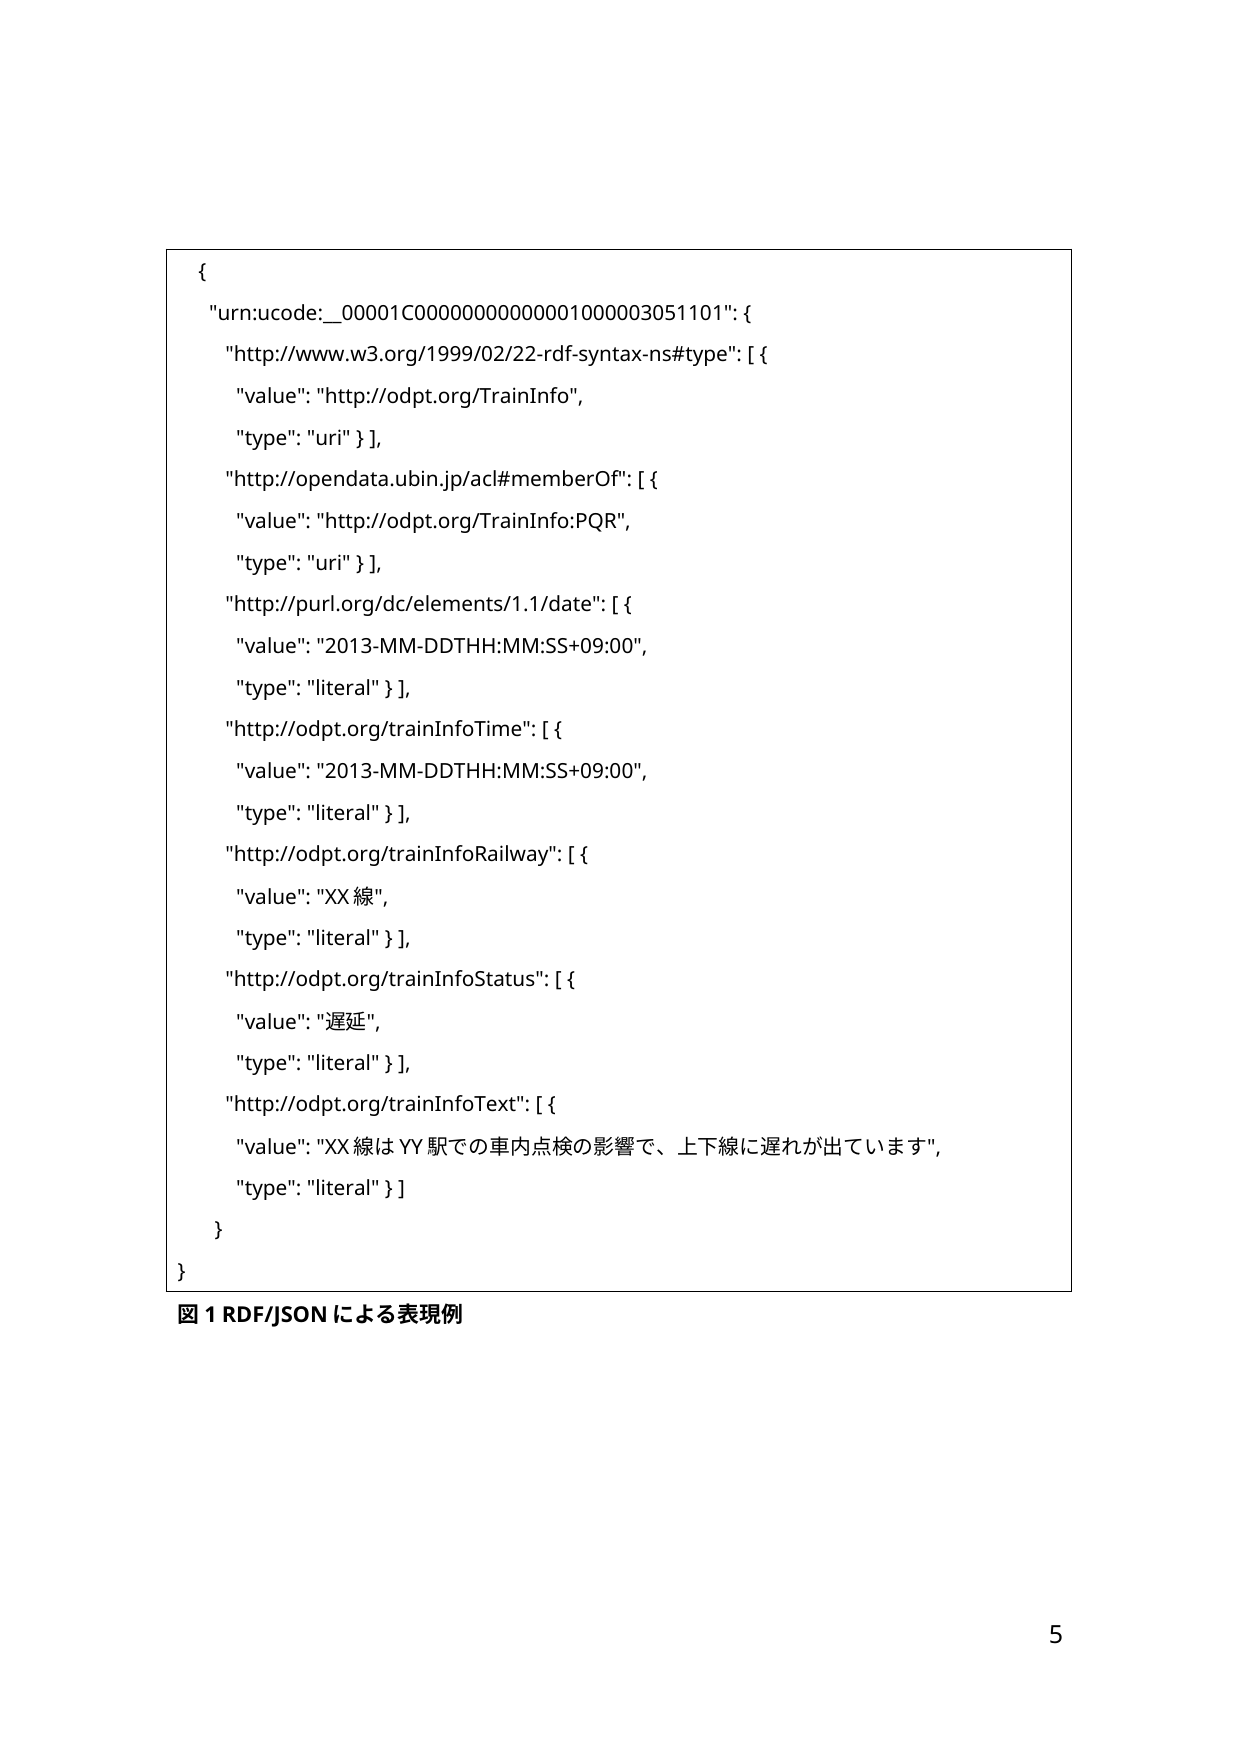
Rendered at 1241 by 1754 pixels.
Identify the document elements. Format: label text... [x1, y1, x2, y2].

table_header { "urn:ucode:__00001C00000000000001000003051101": { "http://www.w3.org/1999/02/22-rdf-syntax-ns#type": [ { "value": "http://odpt.org/TrainInfo", "type": "uri" } ], "http://opendata.ubin.jp/acl#memberOf": [ { "value": "http://odpt.org/TrainInfo:PQR", "type": "uri" } ], "http://purl.org/dc/elements/1.1/date": [ { "value": "2013-MM-DDTHH:MM:SS+09:00", "type": "literal" } ], "http://odpt.org/trainInfoTime": [ { "value": "2013-MM-DDTHH:MM:SS+09:00", "type": "literal" } ], "http://odpt.org/trainInfoRailway": [ { "value": "XX線", "type": "literal" } ], "http://odpt.org/trainInfoStatus": [ { "value": "遅延", "type": "literal" } ], "http://odpt.org/trainInfoText": [ { "value": "XX線はYY駅での車内点検の影響で、上下線に遅れが出ています", "type": "literal" } ] } } [167, 250, 1071, 1291]
text 図 1 RDF/JSONによる表現例 [177, 1292, 1063, 1334]
